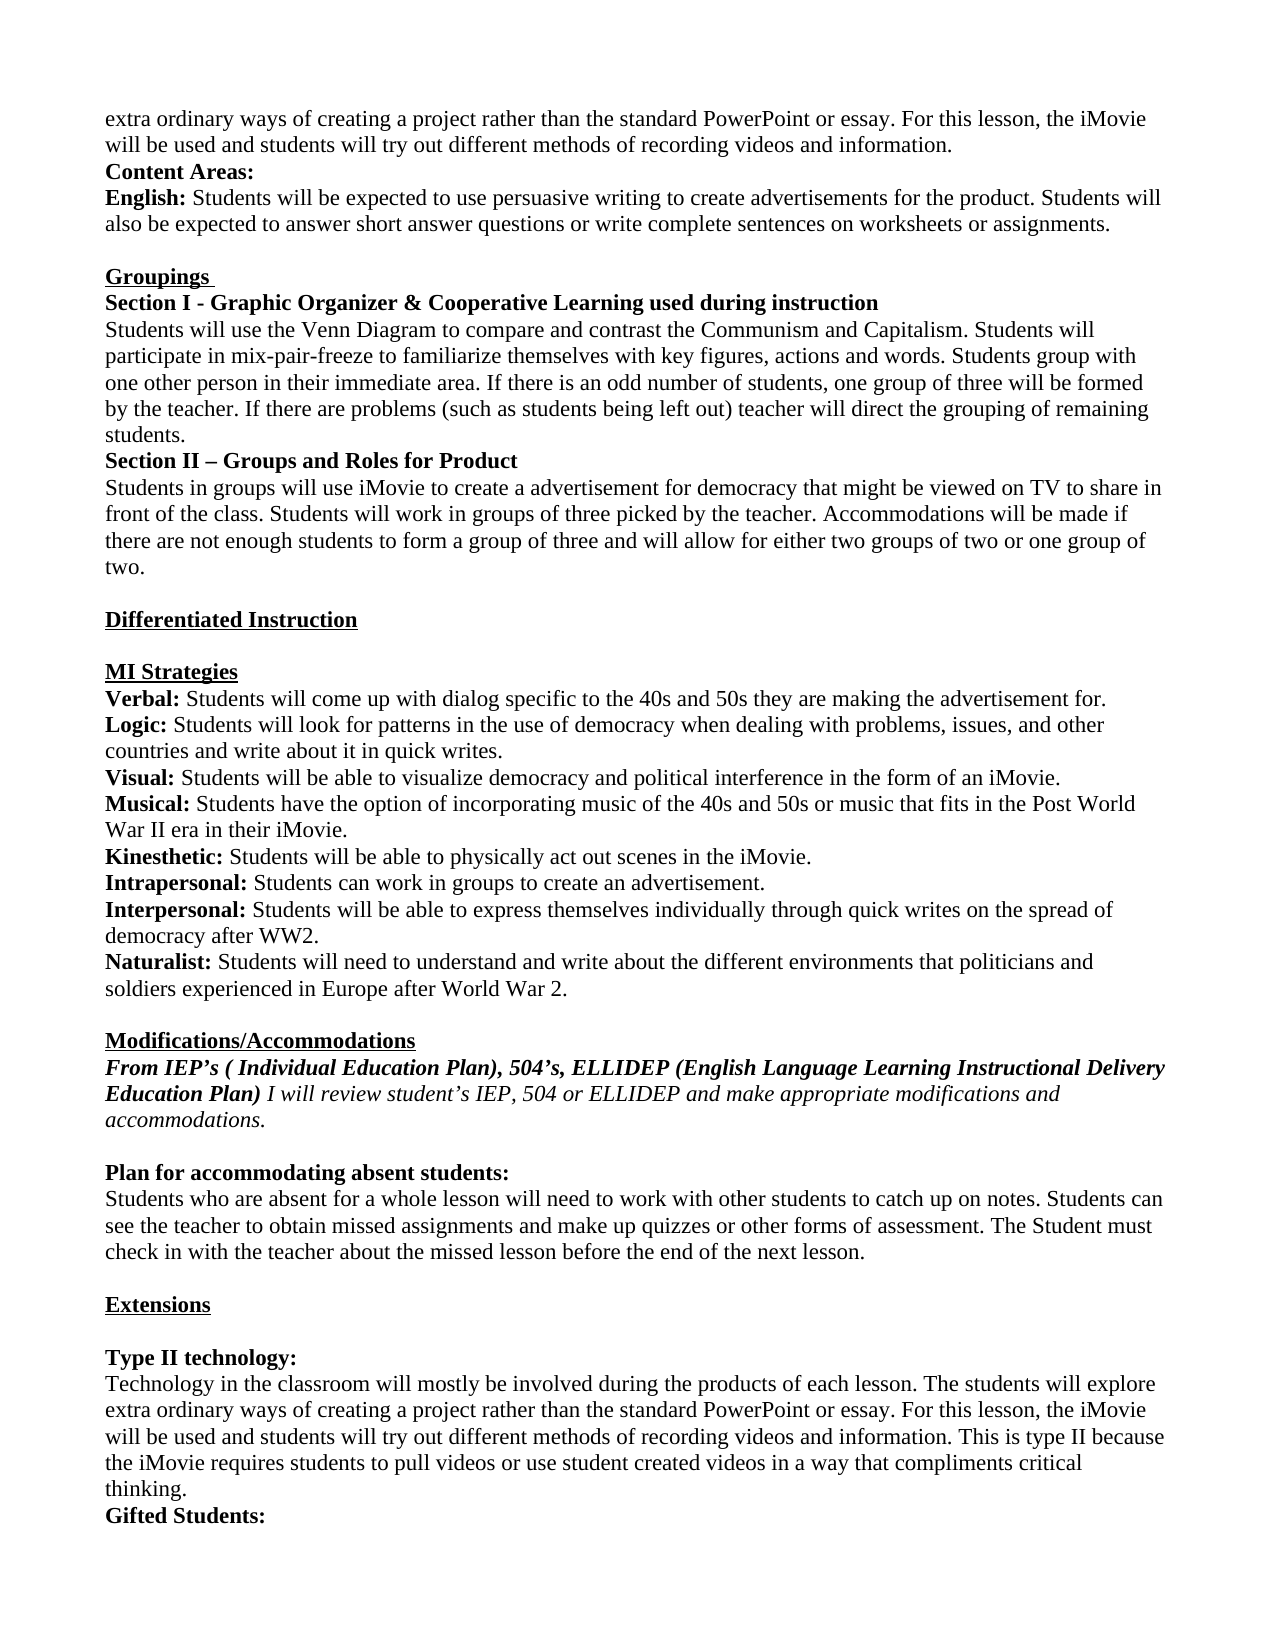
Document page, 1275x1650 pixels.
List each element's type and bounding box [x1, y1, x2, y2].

text [105, 105, 1170, 1528]
